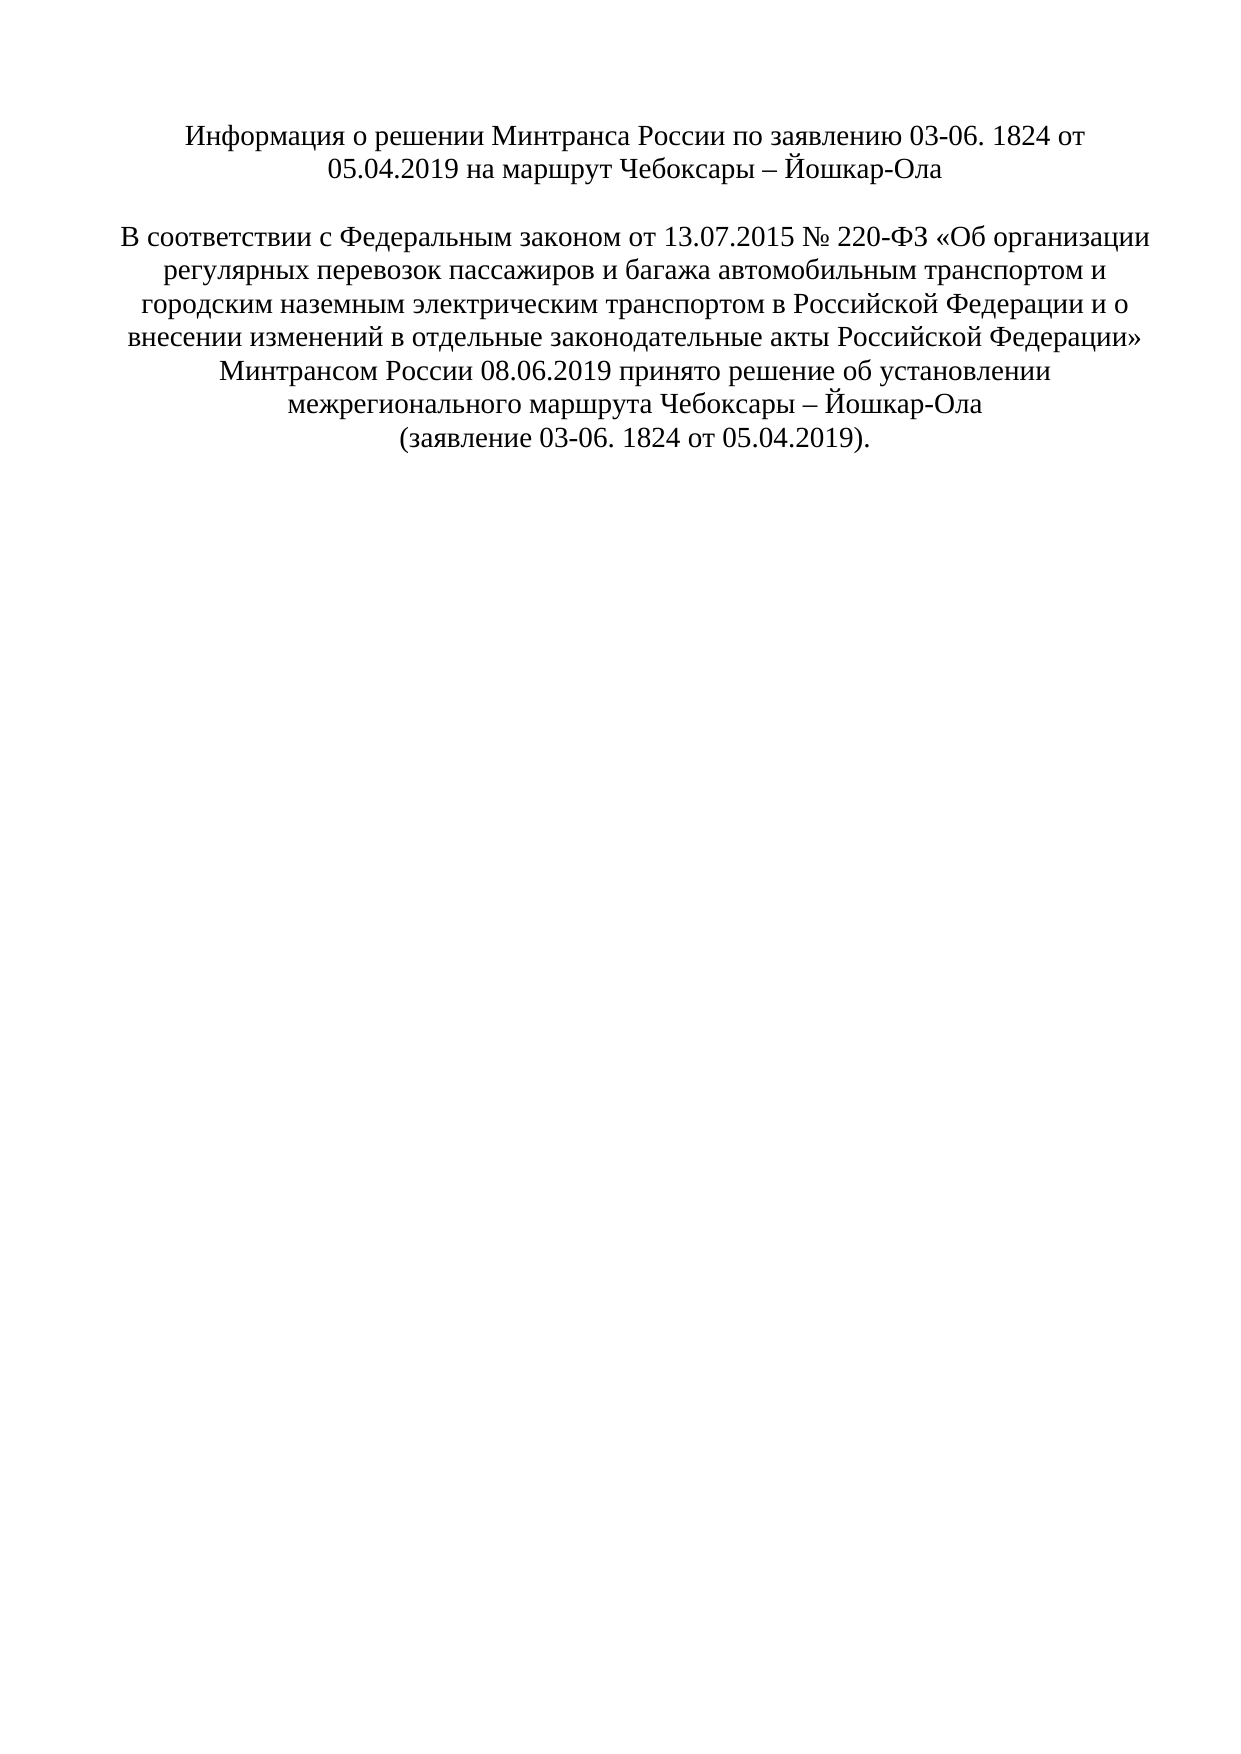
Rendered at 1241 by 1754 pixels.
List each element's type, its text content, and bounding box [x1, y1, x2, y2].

text В соответствии с Федеральным законом от 13.07.2015 № 220-ФЗ «Об организации регулярных перевозок пассажиров и багажа автомобильным транспортом и городским наземным электрическим транспортом в Российской Федерации и о внесении изменений в отдельные законодательные акты Российской Федерации» Минтрансом России 08.06.2019 принято решение об установлении межрегионального маршрута Чебоксары – Йошкар-Ола [118, 219, 1152, 420]
text Информация о решении Минтранса России по заявлению 03-06. 1824 от 05.04.2019 на маршрут Чебоксары – Йошкар-Ола [118, 118, 1152, 185]
text (заявление 03-06. 1824 от 05.04.2019). [118, 420, 1152, 453]
